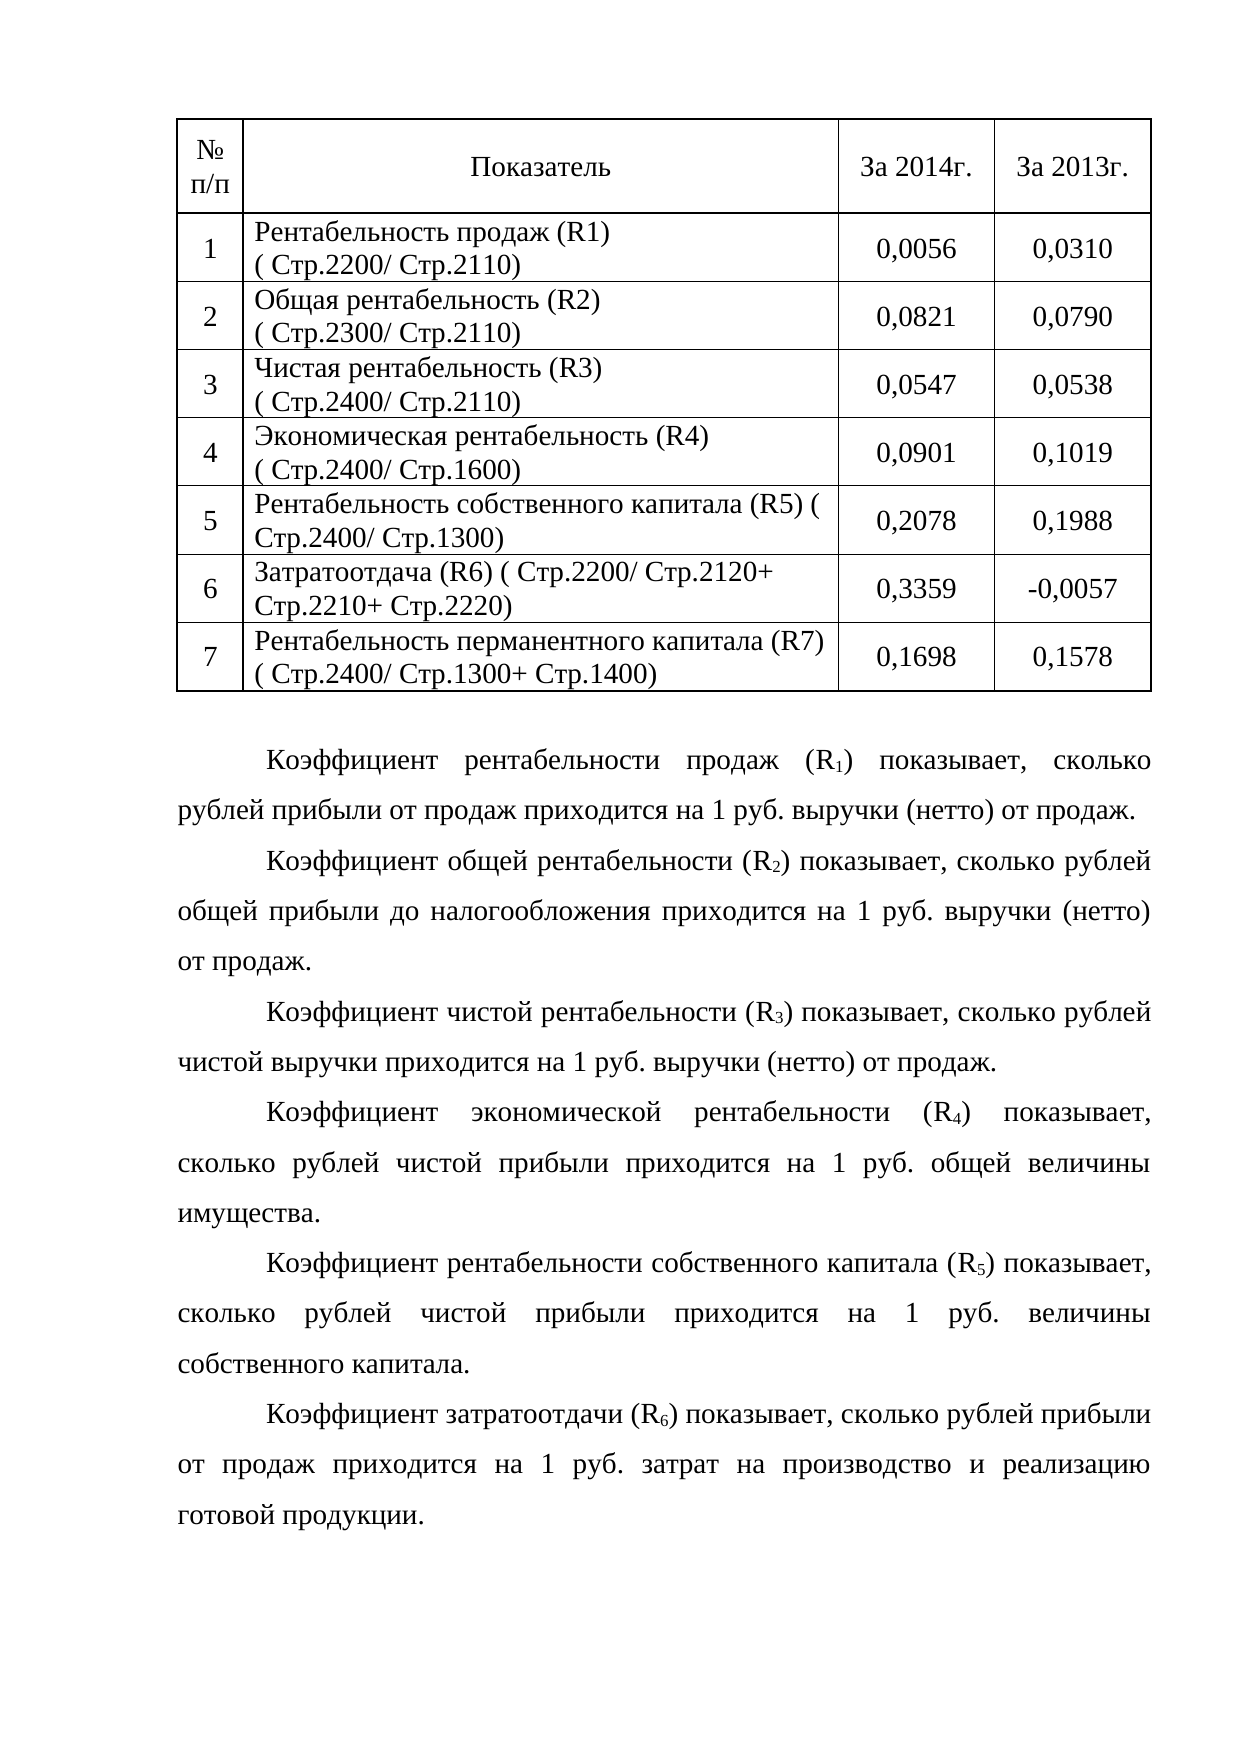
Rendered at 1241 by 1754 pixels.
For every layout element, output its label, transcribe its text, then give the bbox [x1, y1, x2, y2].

text Коэффициент чистой рентабельности (R3) показывает, сколько рублей чистой выручки приходится на 1 руб. выручки (нетто) от продаж. [177, 994, 1152, 1078]
table_cell 4 [178, 418, 242, 485]
table_cell Рентабельность перманентного капитала (R7) ( Стр.2400/ Стр.1300+ Стр.1400) [244, 623, 838, 690]
table_cell 6 [178, 555, 242, 622]
table_cell 0,0790 [995, 282, 1150, 349]
table_cell 7 [178, 623, 242, 690]
table_header Показатель [244, 120, 838, 212]
text Коэффициент рентабельности собственного капитала (R5) показывает, сколько рублей чистой прибыли приходится на 1 руб. величины собственного капитала. [177, 1245, 1152, 1379]
table_cell 1 [178, 214, 242, 281]
table_cell 0,1988 [995, 486, 1150, 553]
table_cell Рентабельность собственного капитала (R5) ( Стр.2400/ Стр.1300) [244, 486, 838, 553]
table_cell 0,1019 [995, 418, 1150, 485]
table_cell 0,1698 [839, 623, 994, 690]
text Коэффициент рентабельности продаж (R1) показывает, сколько рублей прибыли от продаж приходится на 1 руб. выручки (нетто) от продаж. [177, 742, 1152, 826]
table_header За 2014г. [839, 120, 994, 212]
table_cell 3 [178, 350, 242, 417]
table_cell 2 [178, 282, 242, 349]
table_cell Общая рентабельность (R2) ( Стр.2300/ Стр.2110) [244, 282, 838, 349]
table_cell 0,0310 [995, 214, 1150, 281]
table_header За 2013г. [995, 120, 1150, 212]
table_cell Затратоотдача (R6) ( Стр.2200/ Стр.2120+ Стр.2210+ Стр.2220) [244, 555, 838, 622]
table_cell -0,0057 [995, 555, 1150, 622]
table_cell 5 [178, 486, 242, 553]
table_cell Рентабельность продаж (R1) ( Стр.2200/ Стр.2110) [244, 214, 838, 281]
text Коэффициент общей рентабельности (R2) показывает, сколько рублей общей прибыли до налогообложения приходится на 1 руб. выручки (нетто) от продаж. [177, 843, 1152, 977]
text Коэффициент экономической рентабельности (R4) показывает, сколько рублей чистой прибыли приходится на 1 руб. общей величины имущества. [177, 1094, 1152, 1228]
table_cell 0,3359 [839, 555, 994, 622]
table_cell Экономическая рентабельность (R4) ( Стр.2400/ Стр.1600) [244, 418, 838, 485]
table_cell Чистая рентабельность (R3) ( Стр.2400/ Стр.2110) [244, 350, 838, 417]
table_cell 0,0538 [995, 350, 1150, 417]
table_cell 0,0056 [839, 214, 994, 281]
table_header № п/п [178, 120, 242, 212]
table_cell 0,1578 [995, 623, 1150, 690]
table_cell 0,0901 [839, 418, 994, 485]
table_cell 0,0547 [839, 350, 994, 417]
table_cell 0,2078 [839, 486, 994, 553]
text Коэффициент затратоотдачи (R6) показывает, сколько рублей прибыли от продаж приходится на 1 руб. затрат на производство и реализацию готовой продукции. [177, 1396, 1152, 1530]
table_cell 0,0821 [839, 282, 994, 349]
